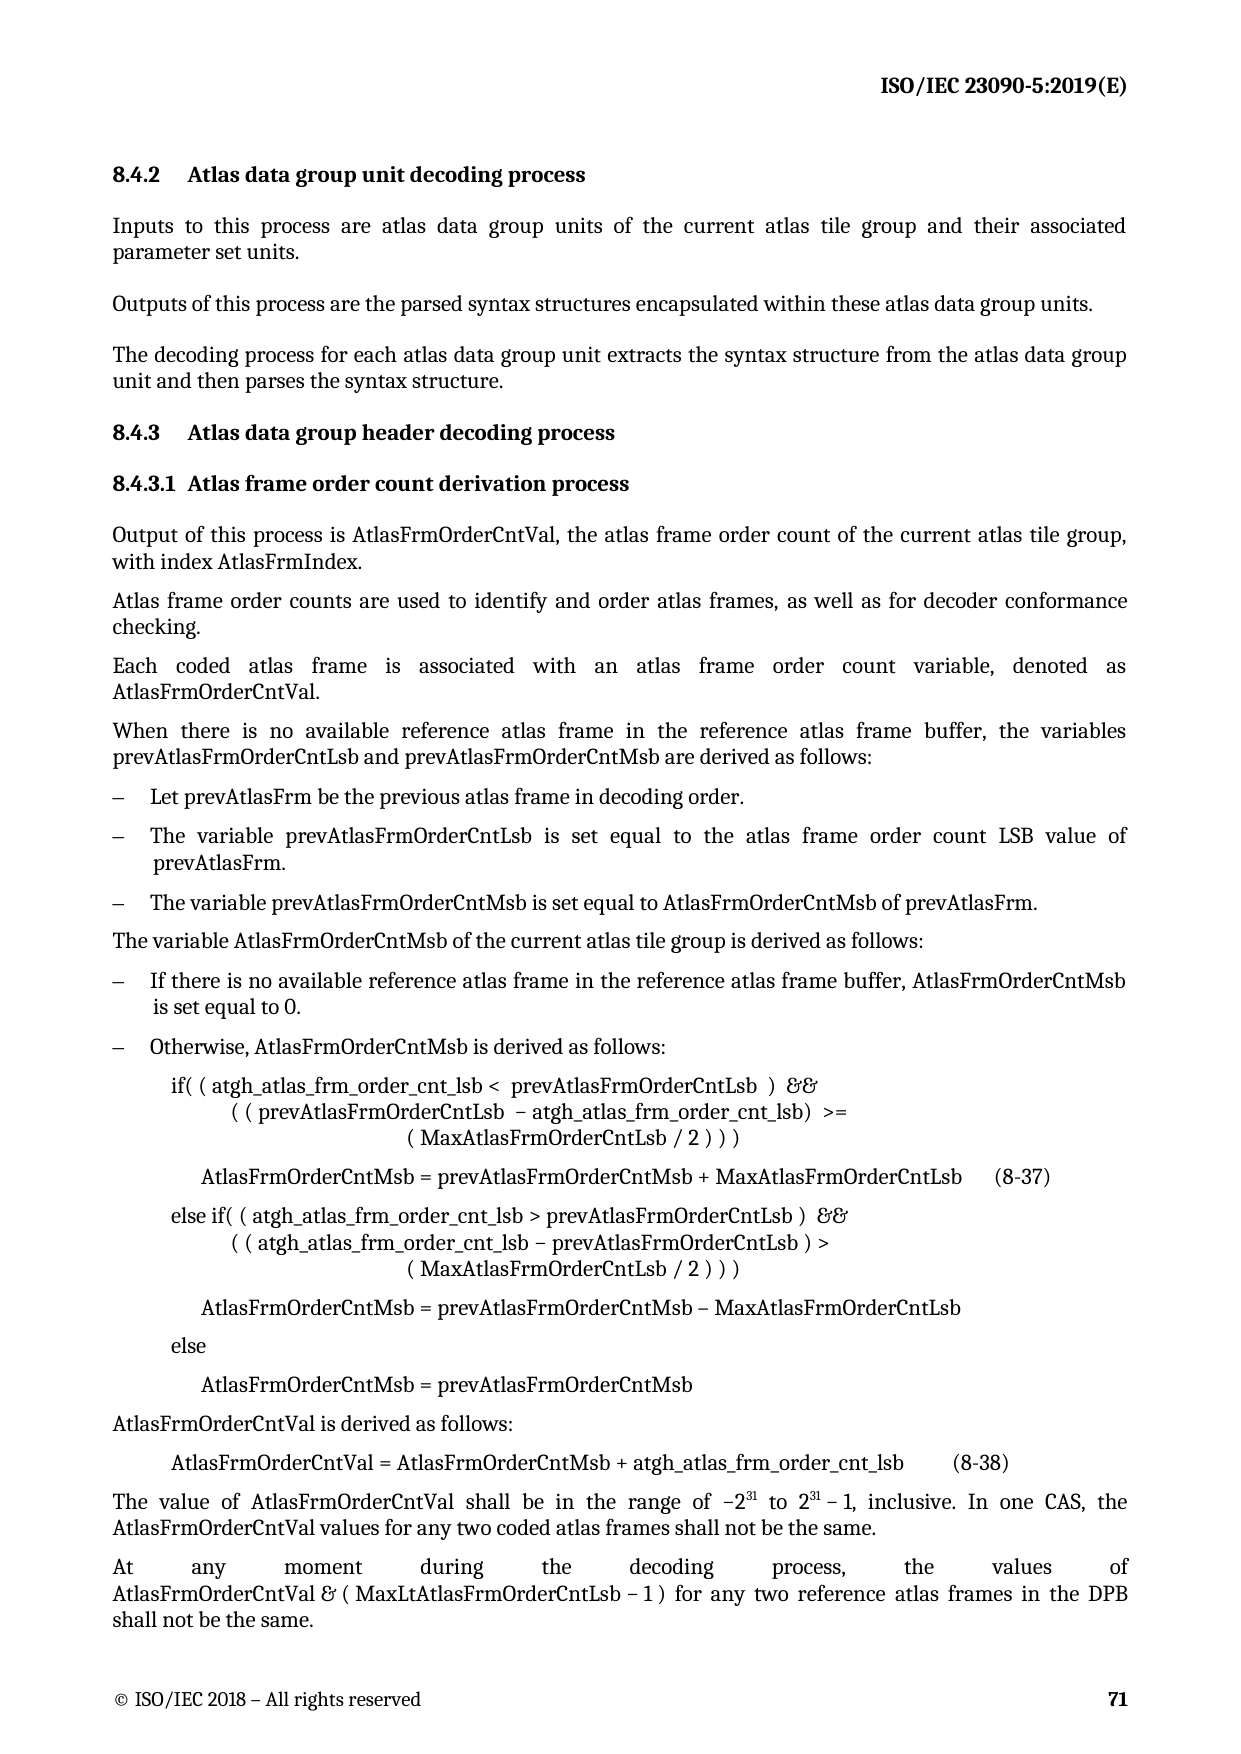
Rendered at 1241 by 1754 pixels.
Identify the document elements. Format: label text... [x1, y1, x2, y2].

text The value of AtlasFrmOrderCntVal shall be in the range of −231 to 231 − 1, inclusive. In one CAS, the AtlasFrmOrderCntVal values for any two coded atlas frames shall not be the same. [112, 1489, 1128, 1541]
list The variable AtlasFrmOrderCntMsb of the current atlas tile group is derived as follows: [112, 928, 1128, 954]
subtitle Atlas frame order count derivation process [112, 471, 1128, 497]
list The variable prevAtlasFrmOrderCntLsb is set equal to the atlas frame order count LSB value of prevAtlasFrm. [112, 823, 1128, 876]
subtitle Atlas data group unit decoding process [112, 161, 1128, 188]
text Output of this process is AtlasFrmOrderCntVal, the atlas frame order count of the current atlas tile group, with index AtlasFrmIndex. [112, 522, 1128, 575]
subtitle Atlas data group header decoding process [112, 419, 1128, 446]
text AtlasFrmOrderCntMsb = prevAtlasFrmOrderCntMsb [171, 1372, 1128, 1398]
text Atlas frame order counts are used to identify and order atlas frames, as well as for decoder conformance checking. [112, 587, 1128, 640]
text The decoding process for each atlas data group unit extracts the syntax structure from the atlas data group unit and then parses the syntax structure. [112, 342, 1128, 394]
text if( ( atgh_atlas_frm_order_cnt_lsb < prevAtlasFrmOrderCntLsb ) && ( ( prevAtlasFrmOrderCntLsb − atgh_atlas_frm_order_cnt_lsb) >= ( MaxAtlasFrmOrderCntLsb / 2 ) ) ) [171, 1072, 1128, 1152]
text Inputs to this process are atlas data group units of the current atlas tile group and their associated parameter set units. [112, 213, 1128, 265]
text At any moment during the decoding process, the values of AtlasFrmOrderCntVal & ( MaxLtAtlasFrmOrderCntLsb − 1 ) for any two reference atlas frames in the DPB shall not be the same. [112, 1554, 1128, 1633]
text Outputs of this process are the parsed syntax structures encapsulated within these atlas data group units. [112, 290, 1128, 317]
list Let prevAtlasFrm be the previous atlas frame in decoding order. [112, 783, 1128, 810]
text else [171, 1333, 1128, 1360]
list Otherwise, AtlasFrmOrderCntMsb is derived as follows: [112, 1033, 1128, 1060]
text Each coded atlas frame is associated with an atlas frame order count variable, denoted as AtlasFrmOrderCntVal. [112, 653, 1128, 705]
list When there is no available reference atlas frame in the reference atlas frame buffer, the variables prevAtlasFrmOrderCntLsb and prevAtlasFrmOrderCntMsb are derived as follows: [112, 718, 1128, 771]
list The variable prevAtlasFrmOrderCntMsb is set equal to AtlasFrmOrderCntMsb of prevAtlasFrm. [112, 888, 1128, 916]
text else if( ( atgh_atlas_frm_order_cnt_lsb > prevAtlasFrmOrderCntLsb ) && ( ( atgh_atlas_frm_order_cnt_lsb − prevAtlasFrmOrderCntLsb ) > ( MaxAtlasFrmOrderCntLsb / 2 ) ) ) [171, 1203, 1128, 1282]
text AtlasFrmOrderCntMsb = prevAtlasFrmOrderCntMsb – MaxAtlasFrmOrderCntLsb [171, 1294, 1128, 1321]
text AtlasFrmOrderCntVal is derived as follows: [112, 1411, 1128, 1437]
list If there is no available reference atlas frame in the reference atlas frame buffer, AtlasFrmOrderCntMsb is set equal to 0. [112, 967, 1128, 1020]
